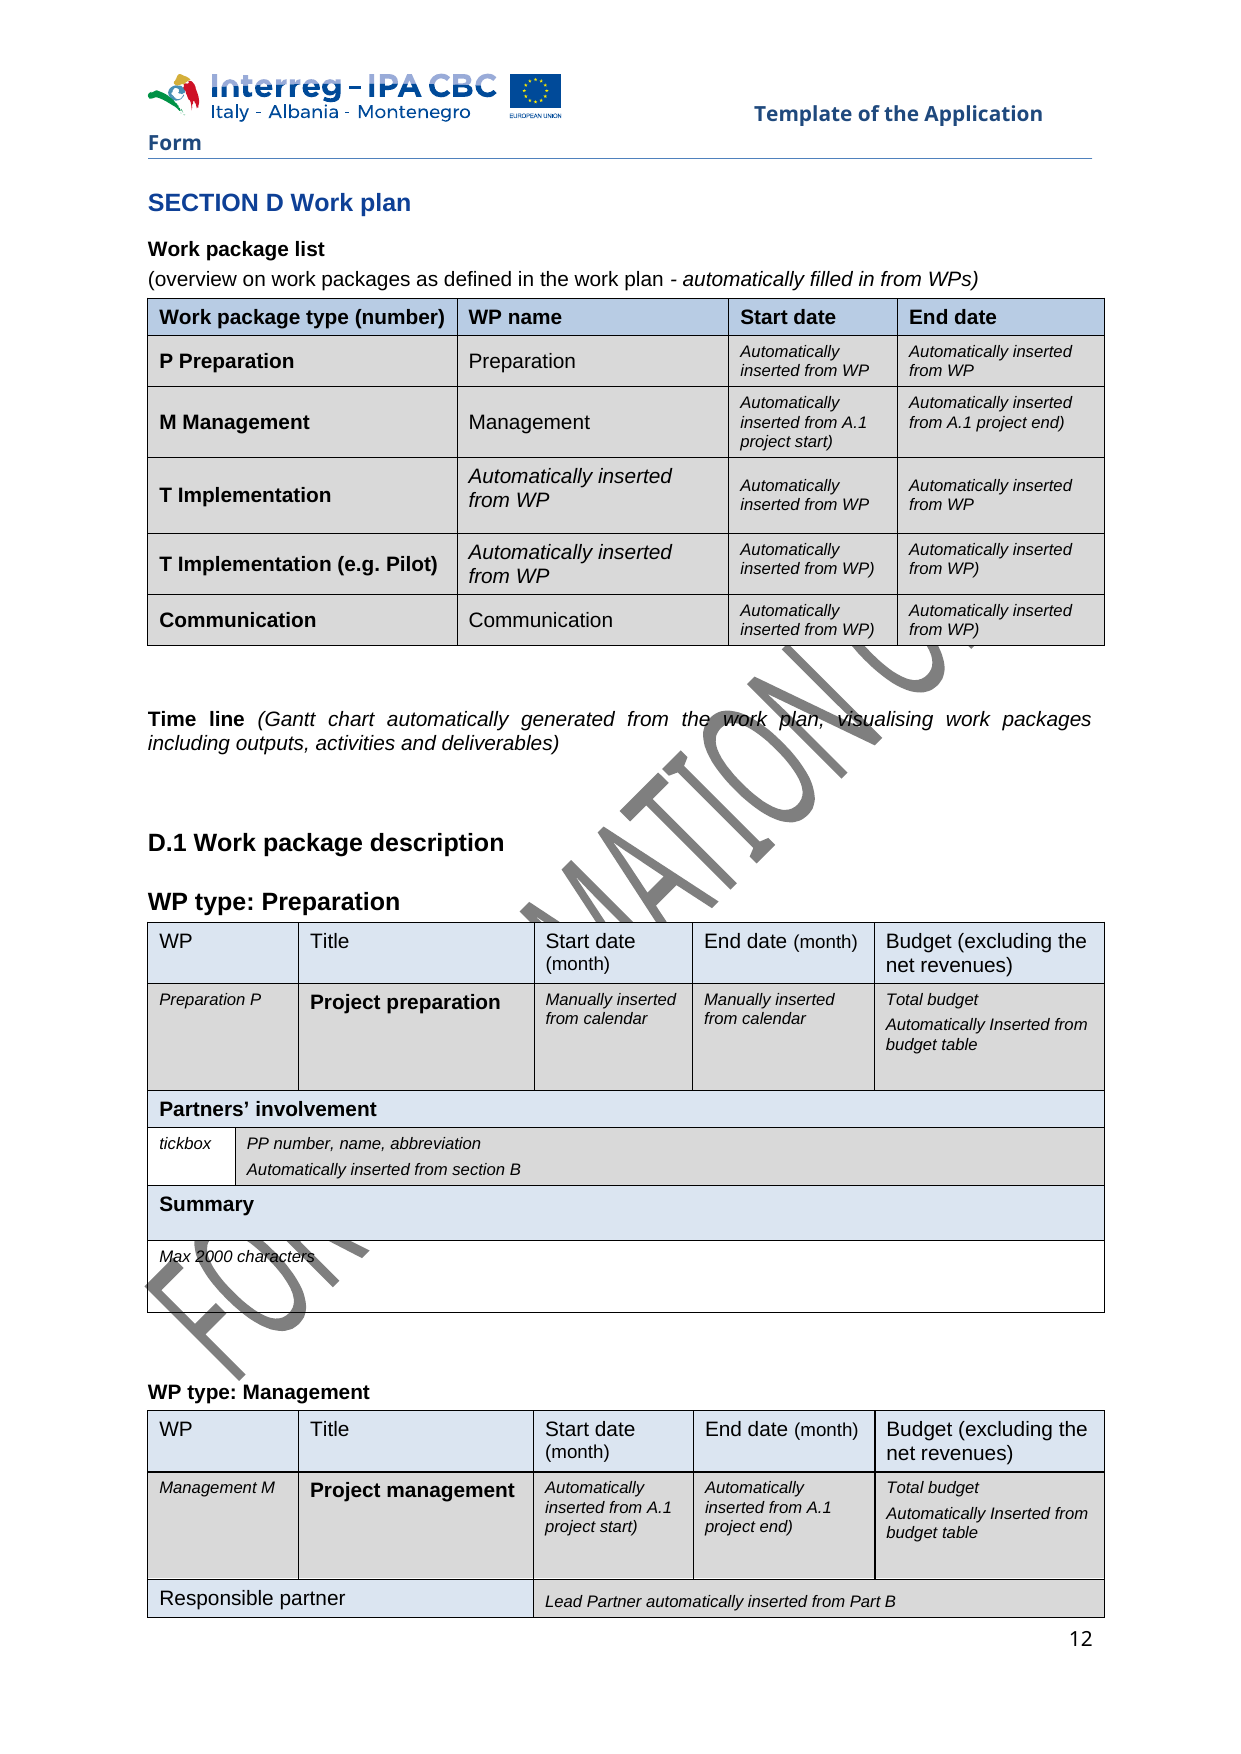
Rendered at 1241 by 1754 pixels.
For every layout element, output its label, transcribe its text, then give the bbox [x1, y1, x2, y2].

table_header WP name [458, 299, 728, 335]
table_cell tickbox [148, 1128, 235, 1185]
table_cell Automatically inserted from WP) [729, 595, 897, 645]
table_cell Communication [148, 595, 457, 645]
table_cell Max 2000 characters [148, 1241, 1104, 1312]
table_header WP [148, 1411, 298, 1471]
table_header Budget (excluding the net revenues) [875, 923, 1104, 983]
table_cell T Implementation [148, 458, 457, 533]
table_cell Preparation [458, 336, 728, 386]
table_header Title [299, 923, 534, 983]
table_cell Manually inserted from calendar [535, 984, 692, 1090]
text WP type: Preparation [148, 887, 1092, 915]
table_cell M Management [148, 387, 457, 457]
table_cell Summary [148, 1186, 1104, 1240]
table_cell Project management [299, 1473, 533, 1578]
table_cell Automatically inserted from WP [729, 336, 897, 386]
table_cell Automatically inserted from A.1 project start) [534, 1473, 693, 1578]
table_header End date (month) [693, 923, 874, 983]
table_cell T Implementation (e.g. Pilot) [148, 534, 457, 594]
text D.1 Work package description [148, 828, 1092, 856]
table_cell Automatically inserted from WP [458, 458, 728, 533]
table_cell Partners’ involvement [148, 1091, 1104, 1127]
text Time line (Gantt chart automatically generated from the work plan, visualising work packages including outputs, activities and deliverables) [148, 707, 1092, 755]
table_cell Preparation P [148, 984, 298, 1090]
table_cell Automatically inserted from WP) [898, 534, 1104, 594]
table_cell Automatically inserted from WP [898, 458, 1104, 533]
table_cell Automatically inserted from WP) [898, 595, 1104, 645]
text Work package list [148, 237, 1092, 261]
table_cell Management [458, 387, 728, 457]
table_cell Automatically inserted from A.1 project end) [694, 1473, 874, 1578]
table_header Start date [729, 299, 897, 335]
table_cell Manually inserted from calendar [693, 984, 874, 1090]
table_header End date [898, 299, 1104, 335]
table_header Start date (month) [535, 923, 692, 983]
table_cell PP number, name, abbreviation Automatically inserted from section B [236, 1128, 1104, 1185]
table_header Title [299, 1411, 533, 1471]
table_cell Automatically inserted from WP [898, 336, 1104, 386]
table_cell Communication [458, 595, 728, 645]
table_header WP [148, 923, 298, 983]
table_cell Lead Partner automatically inserted from Part B [534, 1580, 1104, 1617]
table_cell Automatically inserted from WP) [729, 534, 897, 594]
table_header End date (month) [694, 1411, 874, 1471]
table_header Budget (excluding the net revenues) [876, 1411, 1104, 1471]
table_cell Management M [148, 1473, 298, 1578]
text SECTION D Work plan [148, 187, 1092, 216]
table_cell Automatically inserted from WP [729, 458, 897, 533]
table_header Work package type (number) [148, 299, 457, 335]
table_cell Automatically inserted from A.1 project end) [898, 387, 1104, 457]
table_cell Total budget Automatically Inserted from budget table [876, 1473, 1104, 1578]
table_cell Responsible partner [148, 1580, 533, 1617]
table_cell Total budget Automatically Inserted from budget table [875, 984, 1104, 1090]
table_header Start date (month) [534, 1411, 693, 1471]
table_cell Automatically inserted from A.1 project start) [729, 387, 897, 457]
text WP type: Management [148, 1380, 1092, 1404]
text (overview on work packages as defined in the work plan - automatically filled in from WPs) [148, 267, 1092, 291]
table_cell P Preparation [148, 336, 457, 386]
table_cell Project preparation [299, 984, 534, 1090]
table_cell Automatically inserted from WP [458, 534, 728, 594]
